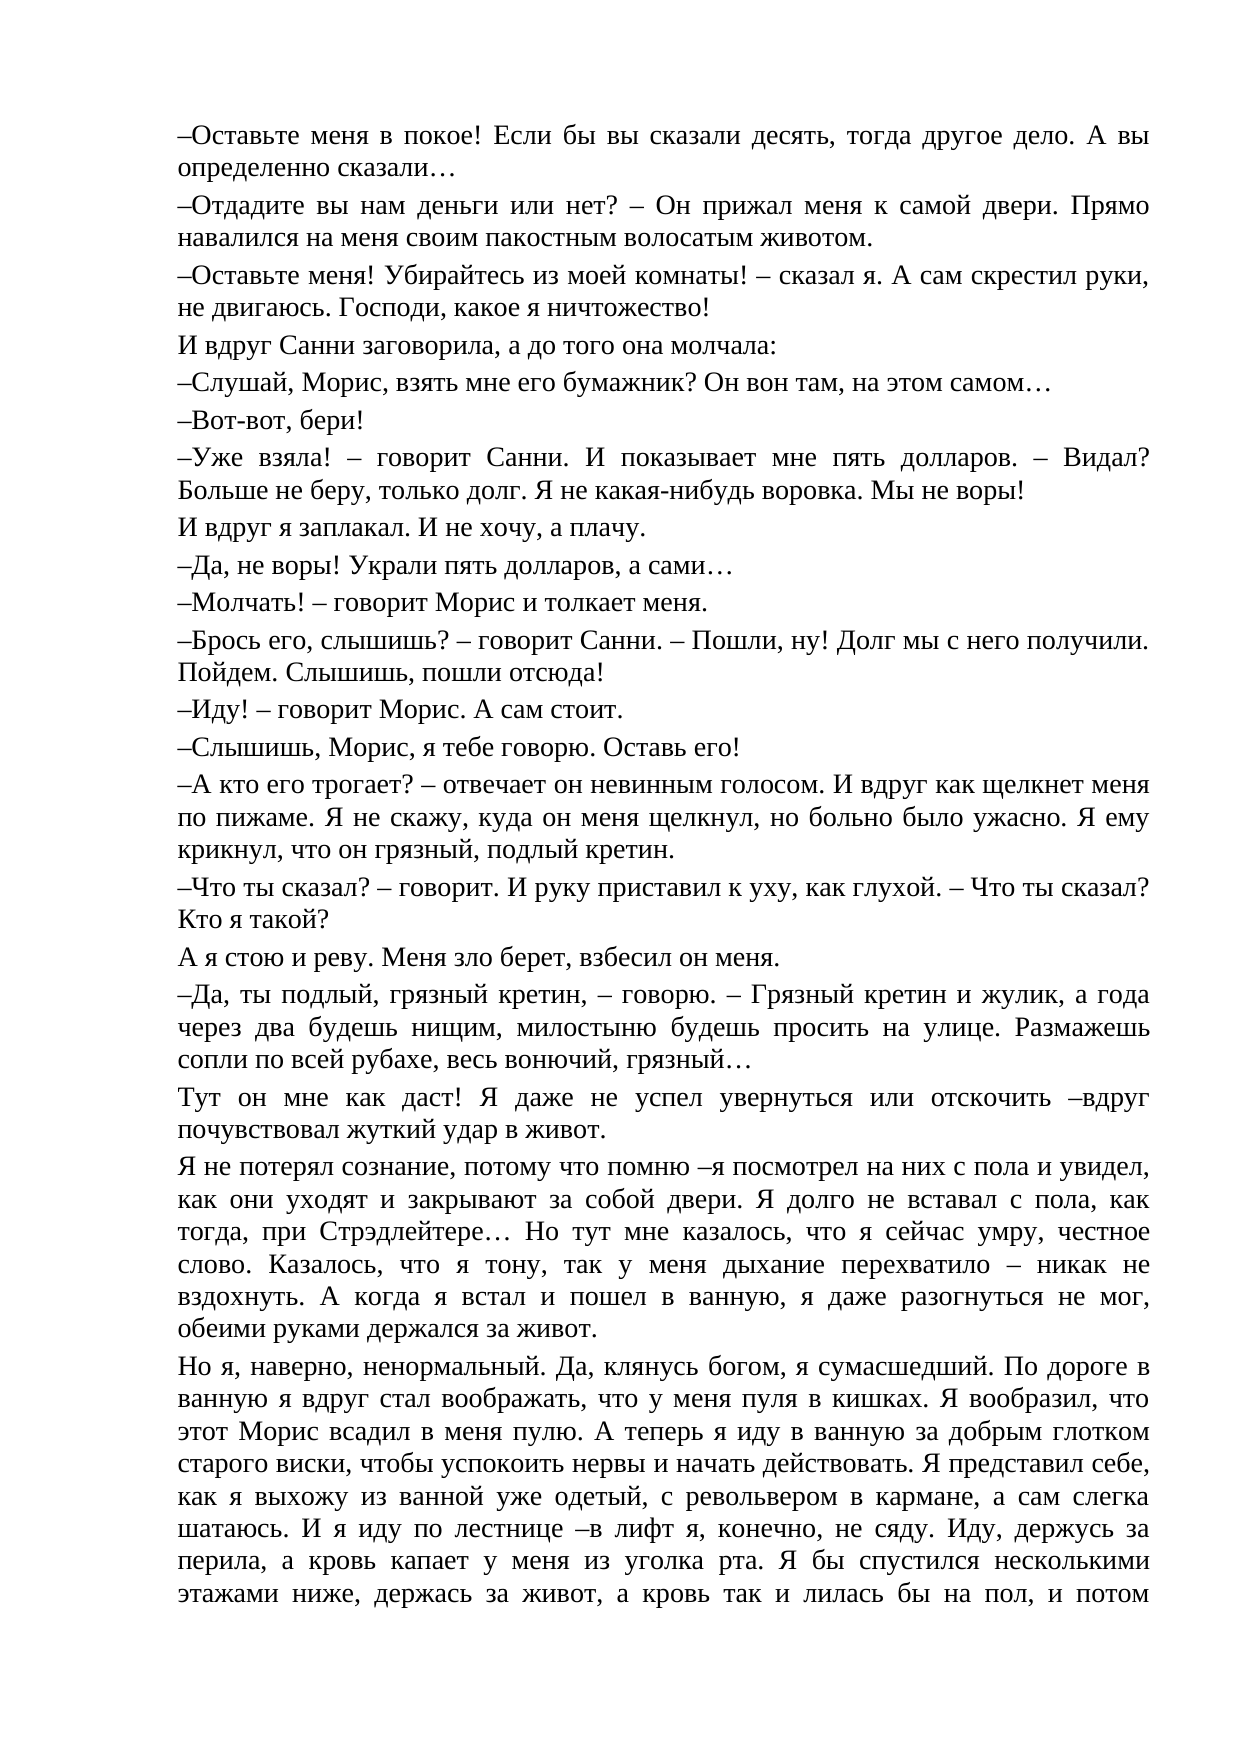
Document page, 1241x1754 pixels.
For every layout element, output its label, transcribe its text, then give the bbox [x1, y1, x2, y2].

text –А кто его трогает? – отвечает он невинным голосом. И вдруг как щелкнет меня по пижаме. Я не скажу, куда он меня щелкнул, но больно было ужасно. Я ему крикнул, что он грязный, подлый кретин. [177, 768, 1152, 865]
text –Брось его, слышишь? – говорит Санни. – Пошли, ну! Долг мы с него получили. Пойдем. Слышишь, пошли отсюда! [177, 623, 1152, 687]
text –Молчать! – говорит Морис и толкает меня. [177, 585, 1152, 618]
text –Да, не воры! Украли пять долларов, а сами… [177, 548, 1152, 580]
text –Слышишь, Морис, я тебе говорю. Оставь его! [177, 730, 1152, 762]
text –Уже взяла! – говорит Санни. И показывает мне пять долларов. – Видал? Больше не беру, только долг. Я не какая-нибудь воровка. Мы не воры! [177, 440, 1152, 505]
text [177, 1349, 1152, 1608]
text –Оставьте меня! Убирайтесь из моей комнаты! – сказал я. А сам скрестил руки, не двигаюсь. Господи, какое я ничтожество! [177, 258, 1152, 323]
text И вдруг я заплакал. И не хочу, а плачу. [177, 510, 1152, 543]
text И вдруг Санни заговорила, а до того она молчала: [177, 328, 1152, 360]
text –Вот-вот, бери! [177, 403, 1152, 435]
text –Оставьте меня в покое! Если бы вы сказали десять, тогда другое дело. А вы определенно сказали… [177, 118, 1152, 183]
text –Да, ты подлый, грязный кретин, – говорю. – Грязный кретин и жулик, а года через два будешь нищим, милостыню будешь просить на улице. Размажешь сопли по всей рубахе, весь вонючий, грязный… [177, 977, 1152, 1074]
text –Отдадите вы нам деньги или нет? – Он прижал меня к самой двери. Прямо навалился на меня своим пакостным волосатым животом. [177, 188, 1152, 253]
text –Слушай, Морис, взять мне его бумажник? Он вон там, на этом самом… [177, 365, 1152, 398]
text –Иду! – говорит Морис. А сам стоит. [177, 693, 1152, 725]
text А я стою и реву. Меня зло берет, взбесил он меня. [177, 940, 1152, 972]
text –Что ты сказал? – говорит. И руку приставил к уху, как глухой. – Что ты сказал? Кто я такой? [177, 870, 1152, 935]
text Я не потерял сознание, потому что помню –я посмотрел на них с пола и увидел, как они уходят и закрывают за собой двери. Я долго не вставал с пола, как тогда, при Стрэдлейтере… Но тут мне казалось, что я сейчас умру, честное слово. Казалось, что я тону, так у меня дыхание перехватило – никак не вздохнуть. А когда я встал и пошел в ванную, я даже разогнуться не мог, обеими руками держался за живот. [177, 1149, 1152, 1344]
text Тут он мне как даст! Я даже не успел увернуться или отскочить –вдруг почувствовал жуткий удар в живот. [177, 1079, 1152, 1144]
